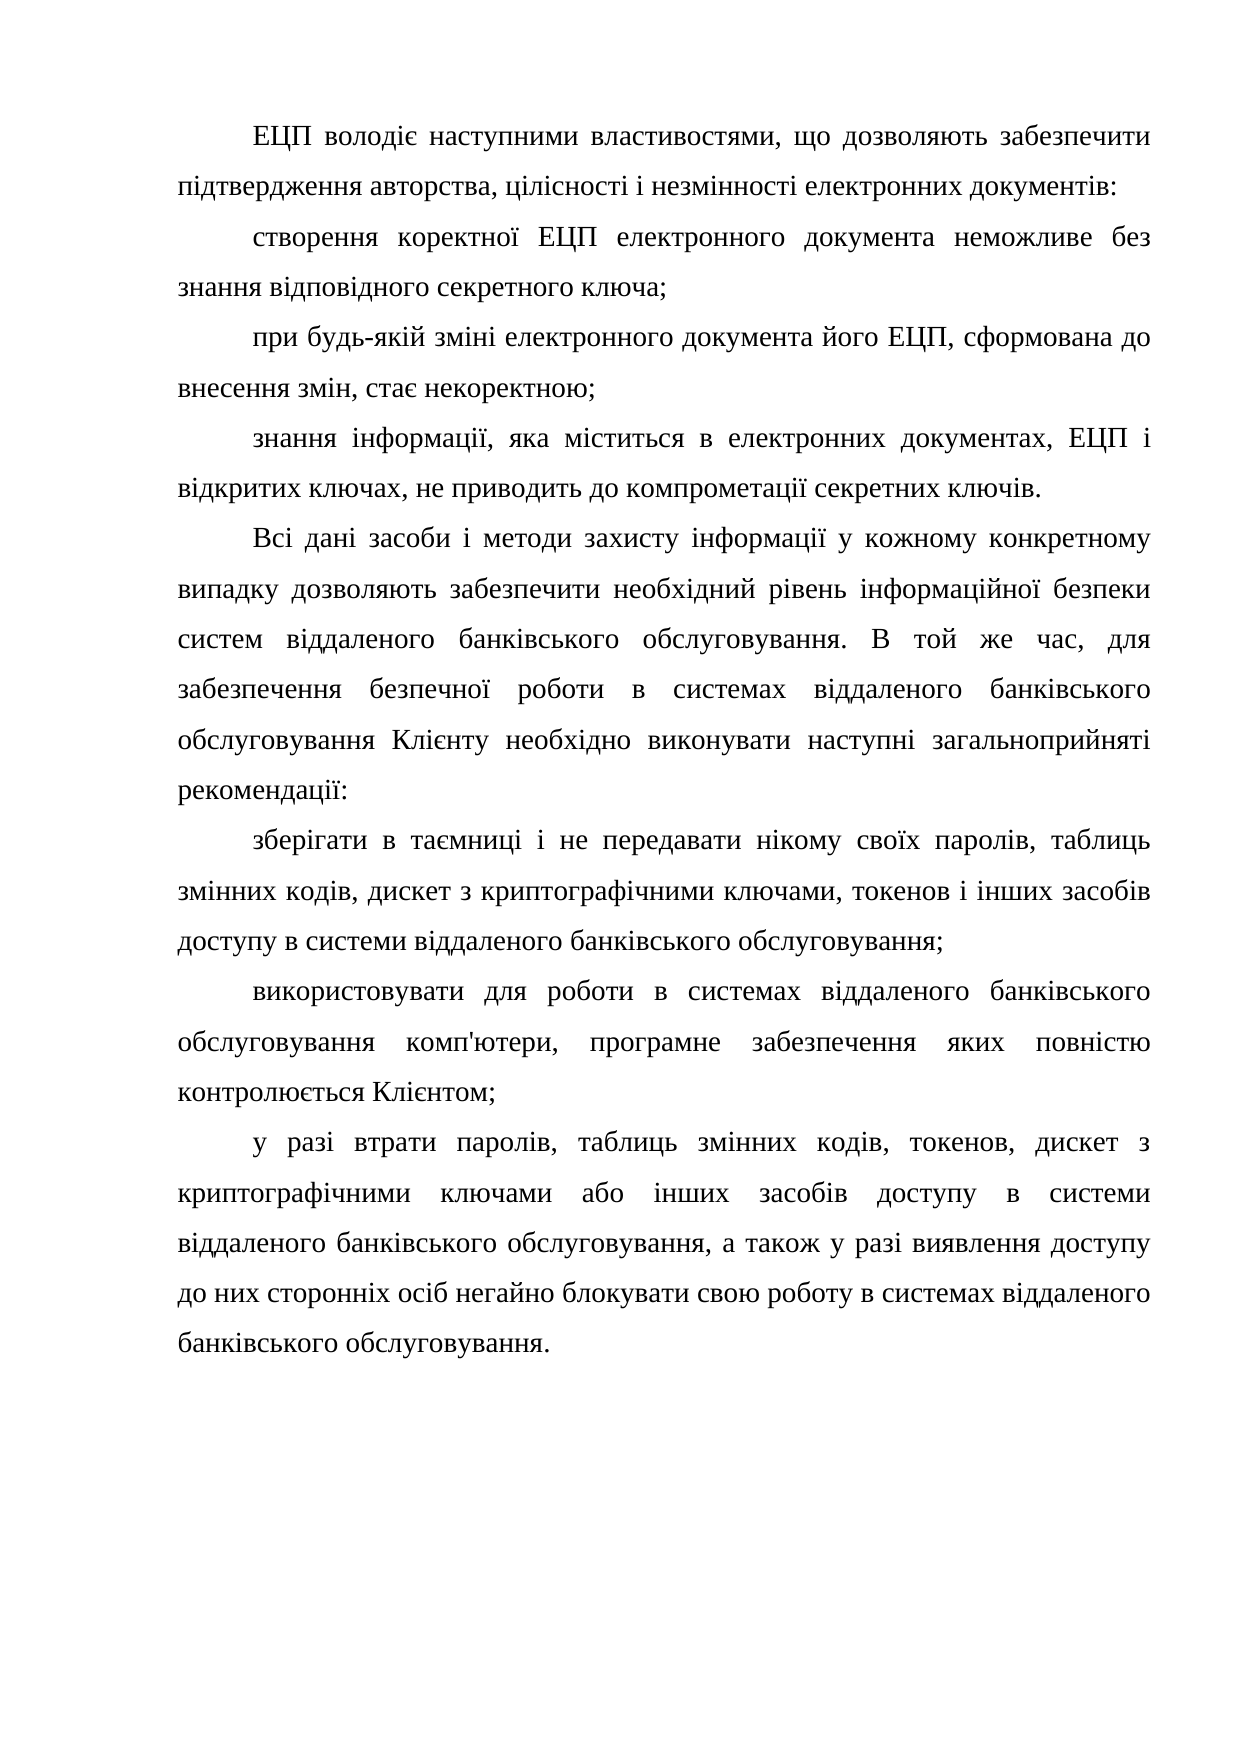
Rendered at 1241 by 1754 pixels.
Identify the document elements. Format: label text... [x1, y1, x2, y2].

text створення коректної ЕЦП електронного документа неможливе без знання відповідного секретного ключа; [177, 219, 1152, 303]
text знання інформації, яка міститься в електронних документах, ЕЦП і відкритих ключах, не приводить до компрометації секретних ключів. [177, 420, 1152, 504]
text у разі втрати паролів, таблиць змінних кодів, токенов, дискет з криптографічними ключами або інших засобів доступу в системи віддаленого банківського обслуговування, а також у разі виявлення доступу до них сторонніх осіб негайно блокувати свою роботу в системах віддаленого банківського обслуговування. [177, 1124, 1152, 1359]
text ЕЦП володіє наступними властивостями, що дозволяють забезпечити підтвердження авторства, цілісності і незмінності електронних документів: [177, 118, 1152, 202]
text Всі дані засоби і методи захисту інформації у кожному конкретному випадку дозволяють забезпечити необхідний рівень інформаційної безпеки систем віддаленого банківського обслуговування. В той же час, для забезпечення безпечної роботи в системах віддаленого банківського обслуговування Клієнту необхідно виконувати наступні загальноприйняті рекомендації: [177, 521, 1152, 806]
text при будь-якій зміні електронного документа його ЕЦП, сформована до внесення змін, стає некоректною; [177, 319, 1152, 403]
text використовувати для роботи в системах віддаленого банківського обслуговування комп'ютери, програмне забезпечення яких повністю контролюється Клієнтом; [177, 973, 1152, 1108]
text зберігати в таємниці і не передавати нікому своїх паролів, таблиць змінних кодів, дискет з криптографічними ключами, токенов і інших засобів доступу в системи віддаленого банківського обслуговування; [177, 822, 1152, 957]
